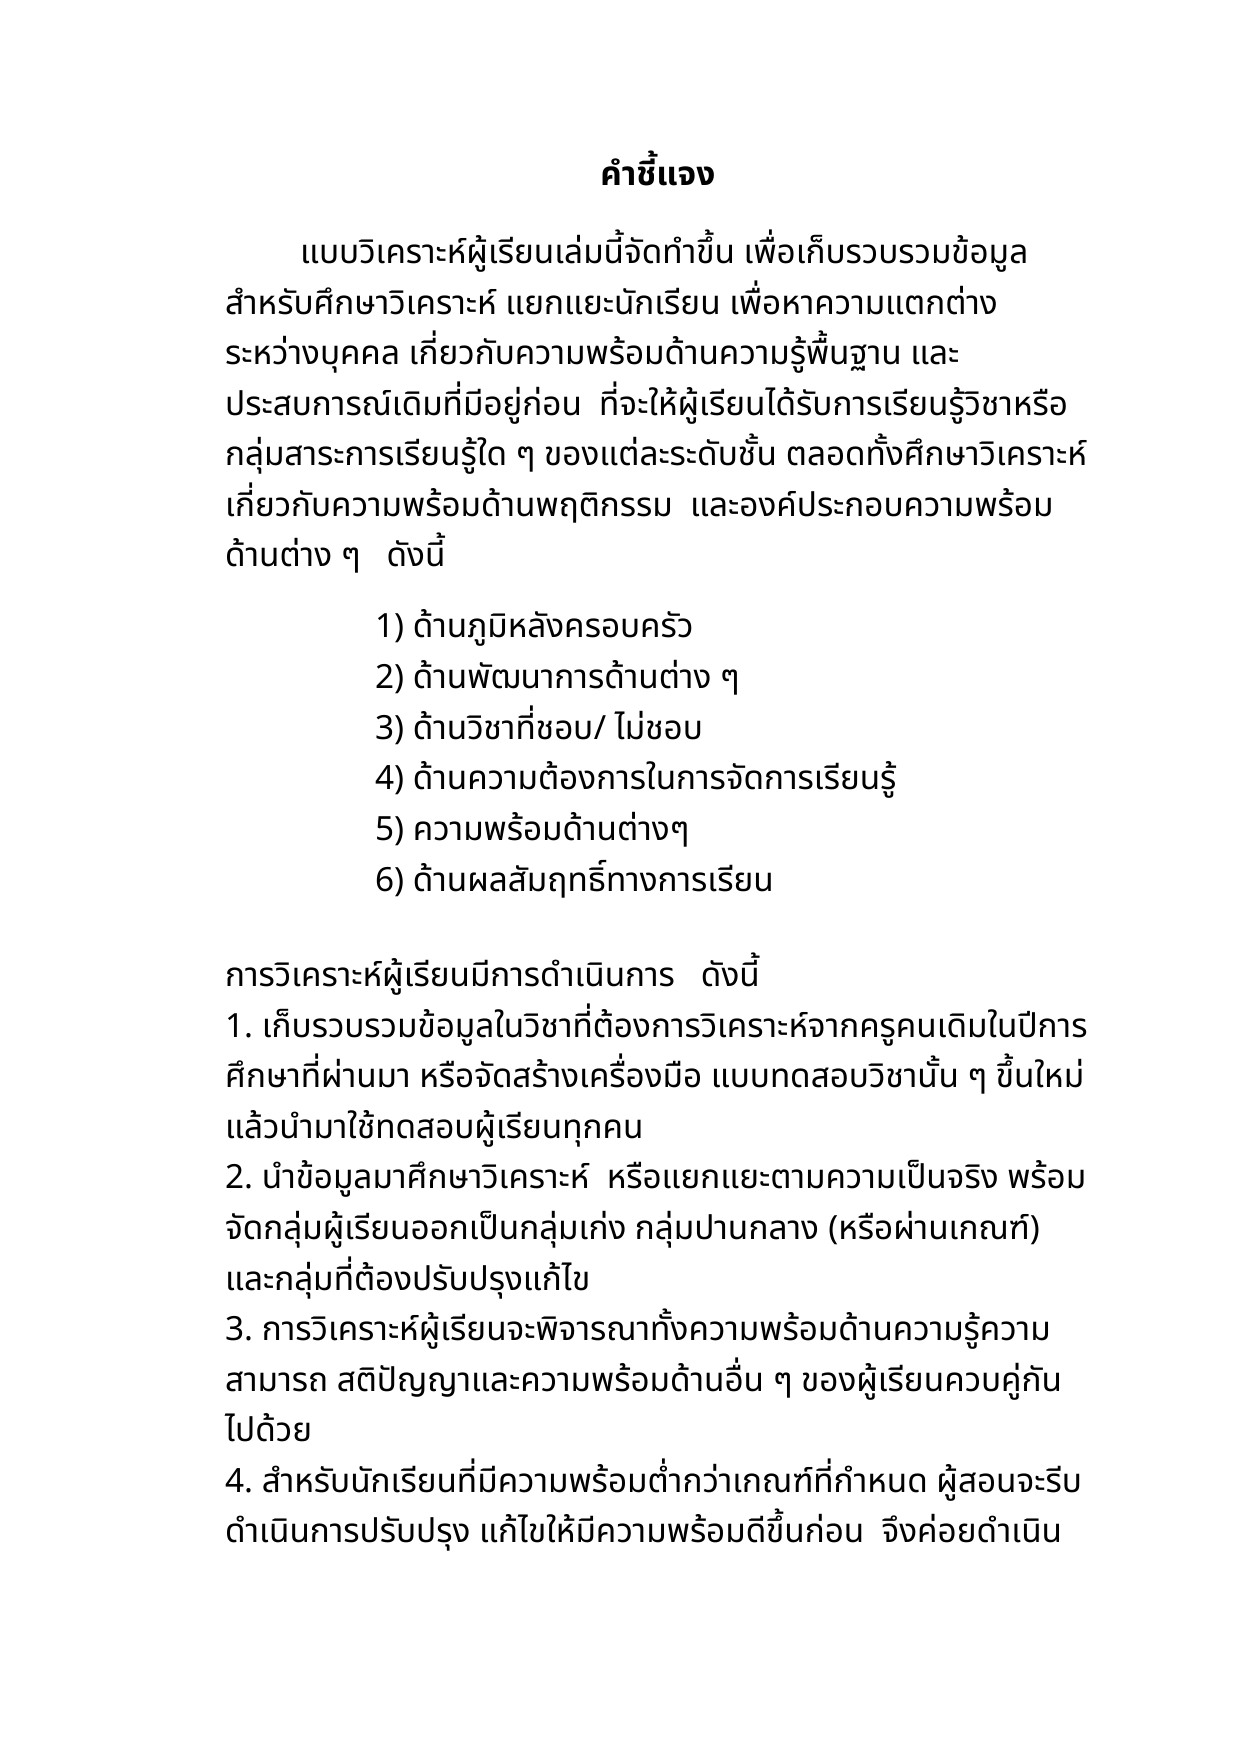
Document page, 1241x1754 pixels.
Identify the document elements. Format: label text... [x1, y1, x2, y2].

text 1) ด้านภูมิหลังครอบครัว [225, 602, 1090, 653]
text 1. เก็บรวบรวมข้อมูลในวิชาที่ต้องการวิเคราะห์จากครูคนเดิมในปีการศึกษาที่ผ่านมา หรือจัดสร้างเครื่องมือ แบบทดสอบวิชานั้น ๆ ขึ้นใหม่แล้วนำมาใช้ทดสอบผู้เรียนทุกคน [225, 1002, 1090, 1153]
text 6) ด้านผลสัมฤทธิ์ทางการเรียน [225, 855, 1090, 906]
text คำชี้แจง [225, 150, 1090, 200]
text 3) ด้านวิชาที่ชอบ/ ไม่ชอบ [225, 703, 1090, 754]
text 2. นำข้อมูลมาศึกษาวิเคราะห์ หรือแยกแยะตามความเป็นจริง พร้อมจัดกลุ่มผู้เรียนออกเป็นกลุ่มเก่ง กลุ่มปานกลาง (หรือผ่านเกณฑ์) และกลุ่มที่ต้องปรับปรุงแก้ไข [225, 1153, 1090, 1305]
text แบบวิเคราะห์ผู้เรียนเล่มนี้จัดทำขึ้น เพื่อเก็บรวบรวมข้อมูลสำหรับศึกษาวิเคราะห์ แยกแยะนักเรียน เพื่อหาความแตกต่างระหว่างบุคคล เกี่ยวกับความพร้อมด้านความรู้พื้นฐาน และประสบการณ์เดิมที่มีอยู่ก่อน ที่จะให้ผู้เรียนได้รับการเรียนรู้วิชาหรือกลุ่มสาระการเรียนรู้ใด ๆ ของแต่ละระดับชั้น ตลอดทั้งศึกษาวิเคราะห์เกี่ยวกับความพร้อมด้านพฤติกรรม และองค์ประกอบความพร้อมด้านต่าง ๆ ดังนี้ [225, 228, 1090, 581]
text 5) ความพร้อมด้านต่างๆ [225, 805, 1090, 855]
text 2) ด้านพัฒนาการด้านต่าง ๆ [225, 653, 1090, 703]
text 3. การวิเคราะห์ผู้เรียนจะพิจารณาทั้งความพร้อมด้านความรู้ความสามารถ สติปัญญาและความพร้อมด้านอื่น ๆ ของผู้เรียนควบคู่กันไปด้วย [225, 1305, 1090, 1456]
text 4) ด้านความต้องการในการจัดการเรียนรู้ [225, 754, 1090, 805]
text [225, 1456, 1090, 1557]
text การวิเคราะห์ผู้เรียนมีการดำเนินการ ดังนี้ [225, 951, 1090, 1002]
